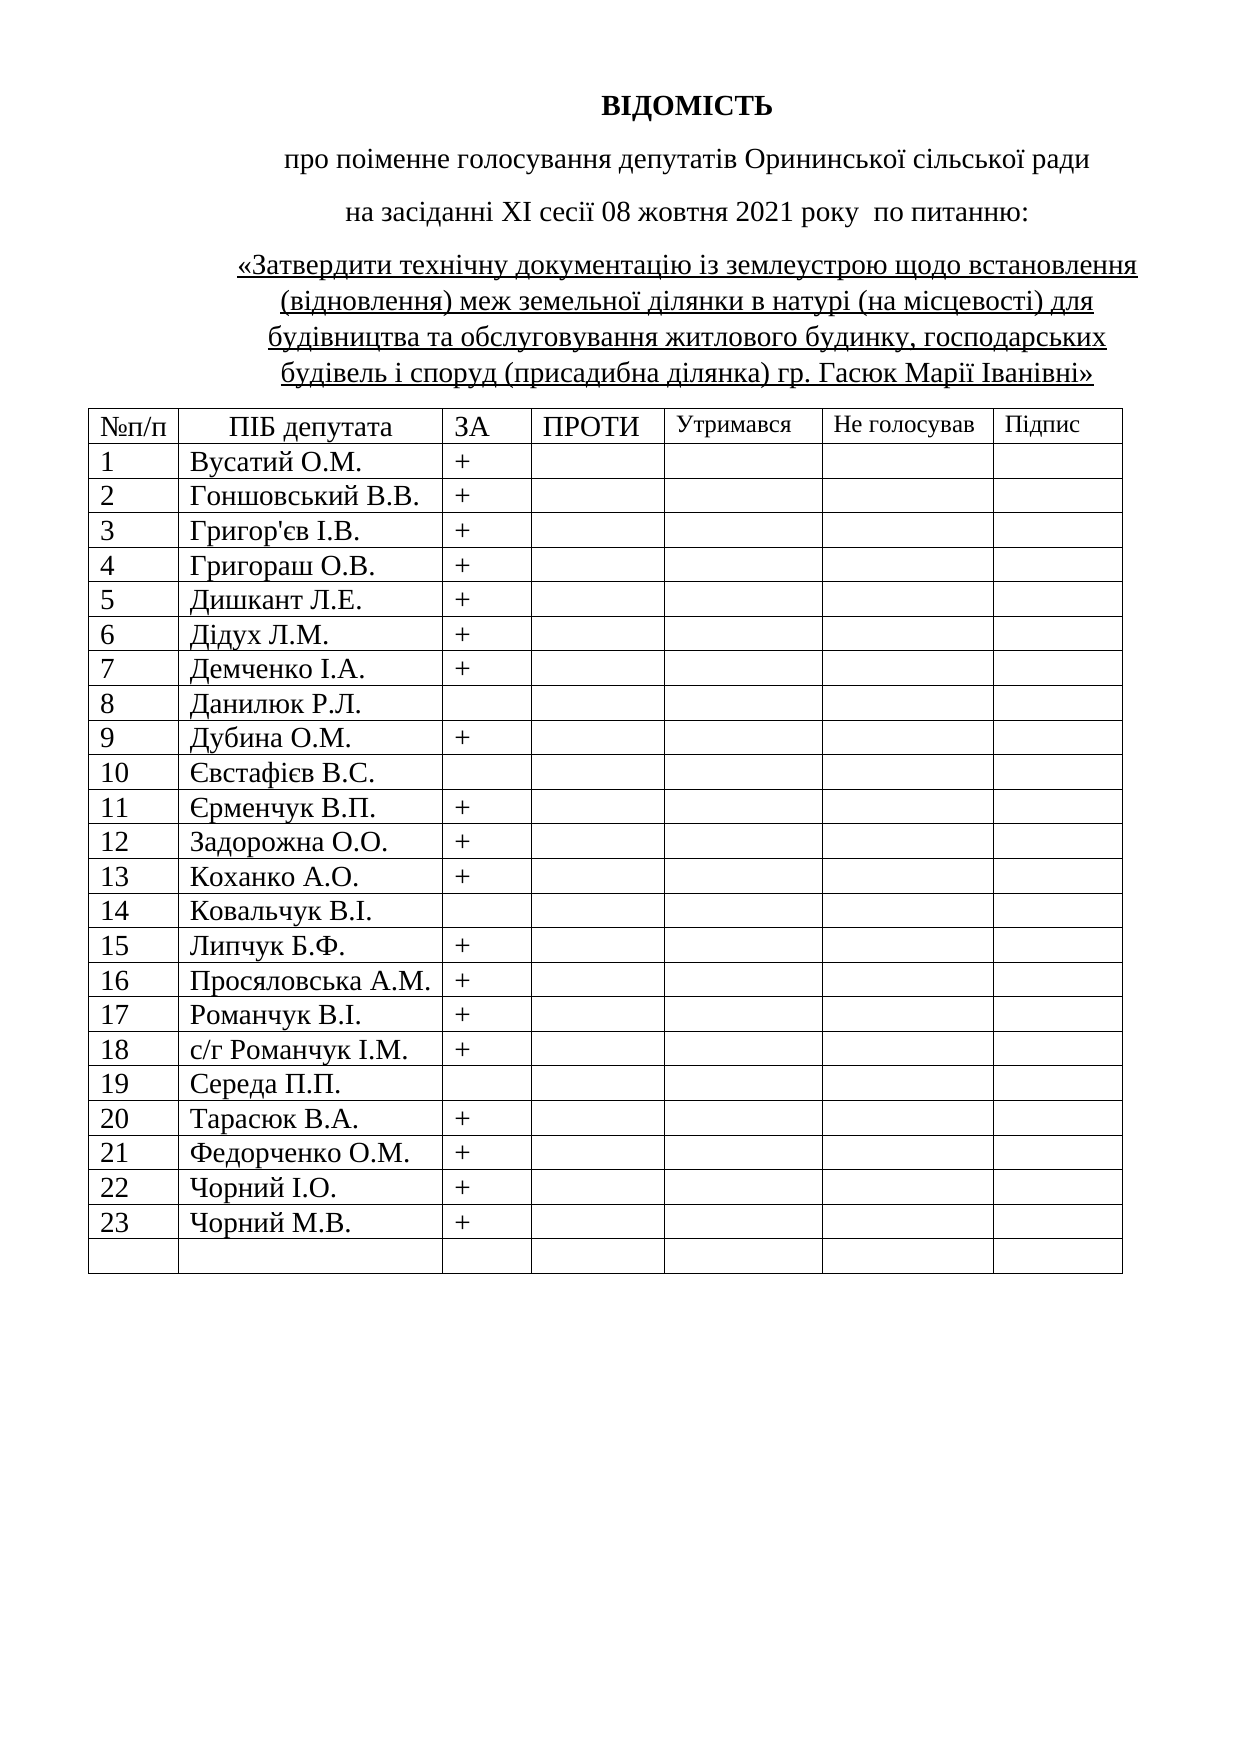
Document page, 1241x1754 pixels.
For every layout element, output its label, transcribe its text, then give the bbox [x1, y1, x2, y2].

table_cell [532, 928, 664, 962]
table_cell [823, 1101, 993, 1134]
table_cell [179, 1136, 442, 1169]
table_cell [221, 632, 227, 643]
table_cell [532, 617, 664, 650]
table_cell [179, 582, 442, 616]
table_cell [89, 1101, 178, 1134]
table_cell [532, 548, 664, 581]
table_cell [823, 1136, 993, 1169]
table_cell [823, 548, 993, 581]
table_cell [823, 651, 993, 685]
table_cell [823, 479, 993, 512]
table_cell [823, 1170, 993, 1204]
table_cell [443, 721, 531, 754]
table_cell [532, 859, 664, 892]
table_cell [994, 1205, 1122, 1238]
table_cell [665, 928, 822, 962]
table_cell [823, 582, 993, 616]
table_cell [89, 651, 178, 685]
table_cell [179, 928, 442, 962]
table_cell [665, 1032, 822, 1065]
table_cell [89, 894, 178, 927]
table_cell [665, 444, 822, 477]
text на засіданні XI сесії 08 жовтня 2021 року по питанню: [223, 194, 1152, 228]
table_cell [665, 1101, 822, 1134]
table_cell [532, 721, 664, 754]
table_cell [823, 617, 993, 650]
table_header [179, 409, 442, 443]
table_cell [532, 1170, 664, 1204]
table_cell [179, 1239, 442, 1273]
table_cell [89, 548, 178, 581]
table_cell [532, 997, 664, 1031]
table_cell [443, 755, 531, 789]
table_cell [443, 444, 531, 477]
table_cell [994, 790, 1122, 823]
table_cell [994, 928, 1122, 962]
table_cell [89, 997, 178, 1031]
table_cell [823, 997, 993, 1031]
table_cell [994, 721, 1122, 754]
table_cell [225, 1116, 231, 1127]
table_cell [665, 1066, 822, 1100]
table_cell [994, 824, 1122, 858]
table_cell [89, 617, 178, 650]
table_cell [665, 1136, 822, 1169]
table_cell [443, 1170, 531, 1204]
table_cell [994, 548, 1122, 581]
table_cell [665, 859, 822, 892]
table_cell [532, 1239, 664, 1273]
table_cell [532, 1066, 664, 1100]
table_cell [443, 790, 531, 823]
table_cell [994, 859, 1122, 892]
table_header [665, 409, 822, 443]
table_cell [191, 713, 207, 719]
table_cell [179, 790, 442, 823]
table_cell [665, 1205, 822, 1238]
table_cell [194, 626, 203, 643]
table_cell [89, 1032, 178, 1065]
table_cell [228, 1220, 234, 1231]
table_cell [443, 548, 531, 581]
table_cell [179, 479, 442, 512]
text про поіменне голосування депутатів Орининської сільської ради [223, 141, 1152, 175]
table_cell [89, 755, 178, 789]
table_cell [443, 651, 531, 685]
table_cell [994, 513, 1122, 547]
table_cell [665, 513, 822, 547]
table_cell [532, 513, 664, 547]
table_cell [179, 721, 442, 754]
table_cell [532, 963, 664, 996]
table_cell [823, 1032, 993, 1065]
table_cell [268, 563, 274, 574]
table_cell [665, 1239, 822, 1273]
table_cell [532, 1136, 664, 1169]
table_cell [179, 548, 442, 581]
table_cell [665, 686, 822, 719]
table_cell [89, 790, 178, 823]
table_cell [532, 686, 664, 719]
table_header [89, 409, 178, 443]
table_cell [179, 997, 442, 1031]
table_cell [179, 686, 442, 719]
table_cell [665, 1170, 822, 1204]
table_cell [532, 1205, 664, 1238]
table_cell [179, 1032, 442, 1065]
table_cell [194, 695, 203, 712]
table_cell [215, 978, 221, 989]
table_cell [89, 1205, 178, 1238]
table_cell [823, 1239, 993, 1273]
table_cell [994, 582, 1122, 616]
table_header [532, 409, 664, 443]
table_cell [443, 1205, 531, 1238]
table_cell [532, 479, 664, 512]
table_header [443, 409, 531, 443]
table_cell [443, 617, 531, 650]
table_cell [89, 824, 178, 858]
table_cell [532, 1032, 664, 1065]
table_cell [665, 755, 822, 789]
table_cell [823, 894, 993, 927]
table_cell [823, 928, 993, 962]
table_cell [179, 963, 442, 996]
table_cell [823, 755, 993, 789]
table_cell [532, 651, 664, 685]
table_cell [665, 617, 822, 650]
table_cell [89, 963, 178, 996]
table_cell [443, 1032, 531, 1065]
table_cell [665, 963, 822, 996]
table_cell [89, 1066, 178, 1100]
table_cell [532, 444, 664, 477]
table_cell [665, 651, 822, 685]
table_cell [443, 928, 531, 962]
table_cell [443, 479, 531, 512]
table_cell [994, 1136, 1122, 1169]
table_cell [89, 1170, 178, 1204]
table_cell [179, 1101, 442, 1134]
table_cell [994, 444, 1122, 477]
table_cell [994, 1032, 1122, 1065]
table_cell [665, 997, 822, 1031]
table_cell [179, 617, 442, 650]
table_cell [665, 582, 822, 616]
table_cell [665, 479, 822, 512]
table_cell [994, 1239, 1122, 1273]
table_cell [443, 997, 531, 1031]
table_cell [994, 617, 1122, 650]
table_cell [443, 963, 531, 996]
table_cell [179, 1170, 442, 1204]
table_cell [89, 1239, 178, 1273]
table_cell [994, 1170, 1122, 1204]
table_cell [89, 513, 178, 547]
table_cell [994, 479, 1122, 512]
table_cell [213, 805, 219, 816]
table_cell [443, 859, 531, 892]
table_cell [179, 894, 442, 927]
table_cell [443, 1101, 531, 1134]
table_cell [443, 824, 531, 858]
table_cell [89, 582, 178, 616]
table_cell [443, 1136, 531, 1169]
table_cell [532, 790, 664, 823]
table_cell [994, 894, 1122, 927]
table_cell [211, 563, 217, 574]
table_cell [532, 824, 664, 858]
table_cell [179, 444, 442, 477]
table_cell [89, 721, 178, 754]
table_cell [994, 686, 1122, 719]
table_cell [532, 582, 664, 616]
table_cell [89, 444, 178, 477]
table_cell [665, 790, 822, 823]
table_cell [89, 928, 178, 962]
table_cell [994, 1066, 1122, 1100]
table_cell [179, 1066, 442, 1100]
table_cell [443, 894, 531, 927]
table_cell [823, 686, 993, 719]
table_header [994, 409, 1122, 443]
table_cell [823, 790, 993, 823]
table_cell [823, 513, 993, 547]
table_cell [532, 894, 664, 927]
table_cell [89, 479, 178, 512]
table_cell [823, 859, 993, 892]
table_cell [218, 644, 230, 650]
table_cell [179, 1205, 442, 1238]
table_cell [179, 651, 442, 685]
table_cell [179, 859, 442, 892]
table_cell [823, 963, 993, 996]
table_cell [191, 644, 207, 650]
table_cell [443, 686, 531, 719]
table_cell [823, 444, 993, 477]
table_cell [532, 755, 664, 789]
text ВІДОМІСТЬ [223, 88, 1152, 122]
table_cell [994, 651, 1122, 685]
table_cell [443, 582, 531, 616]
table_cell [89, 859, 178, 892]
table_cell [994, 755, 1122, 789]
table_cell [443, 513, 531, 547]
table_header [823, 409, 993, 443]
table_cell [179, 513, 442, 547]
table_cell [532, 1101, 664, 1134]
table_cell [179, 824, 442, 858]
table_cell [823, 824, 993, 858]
text «Затвердити технічну документацію із землеустрою щодо встановлення (відновлення) меж земельної ділянки в натурі (на місцевості) для будівництва та обслуговування житлового будинку, господарських будівель і споруд (присадибна ділянка) гр. Гасюк Марії Іванівні» [223, 247, 1152, 389]
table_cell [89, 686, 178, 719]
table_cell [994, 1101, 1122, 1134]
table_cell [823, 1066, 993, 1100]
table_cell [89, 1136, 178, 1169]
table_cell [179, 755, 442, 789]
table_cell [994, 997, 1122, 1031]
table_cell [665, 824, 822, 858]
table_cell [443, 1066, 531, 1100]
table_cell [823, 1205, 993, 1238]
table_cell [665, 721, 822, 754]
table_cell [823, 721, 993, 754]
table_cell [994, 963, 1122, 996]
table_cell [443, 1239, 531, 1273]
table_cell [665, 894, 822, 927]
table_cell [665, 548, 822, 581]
